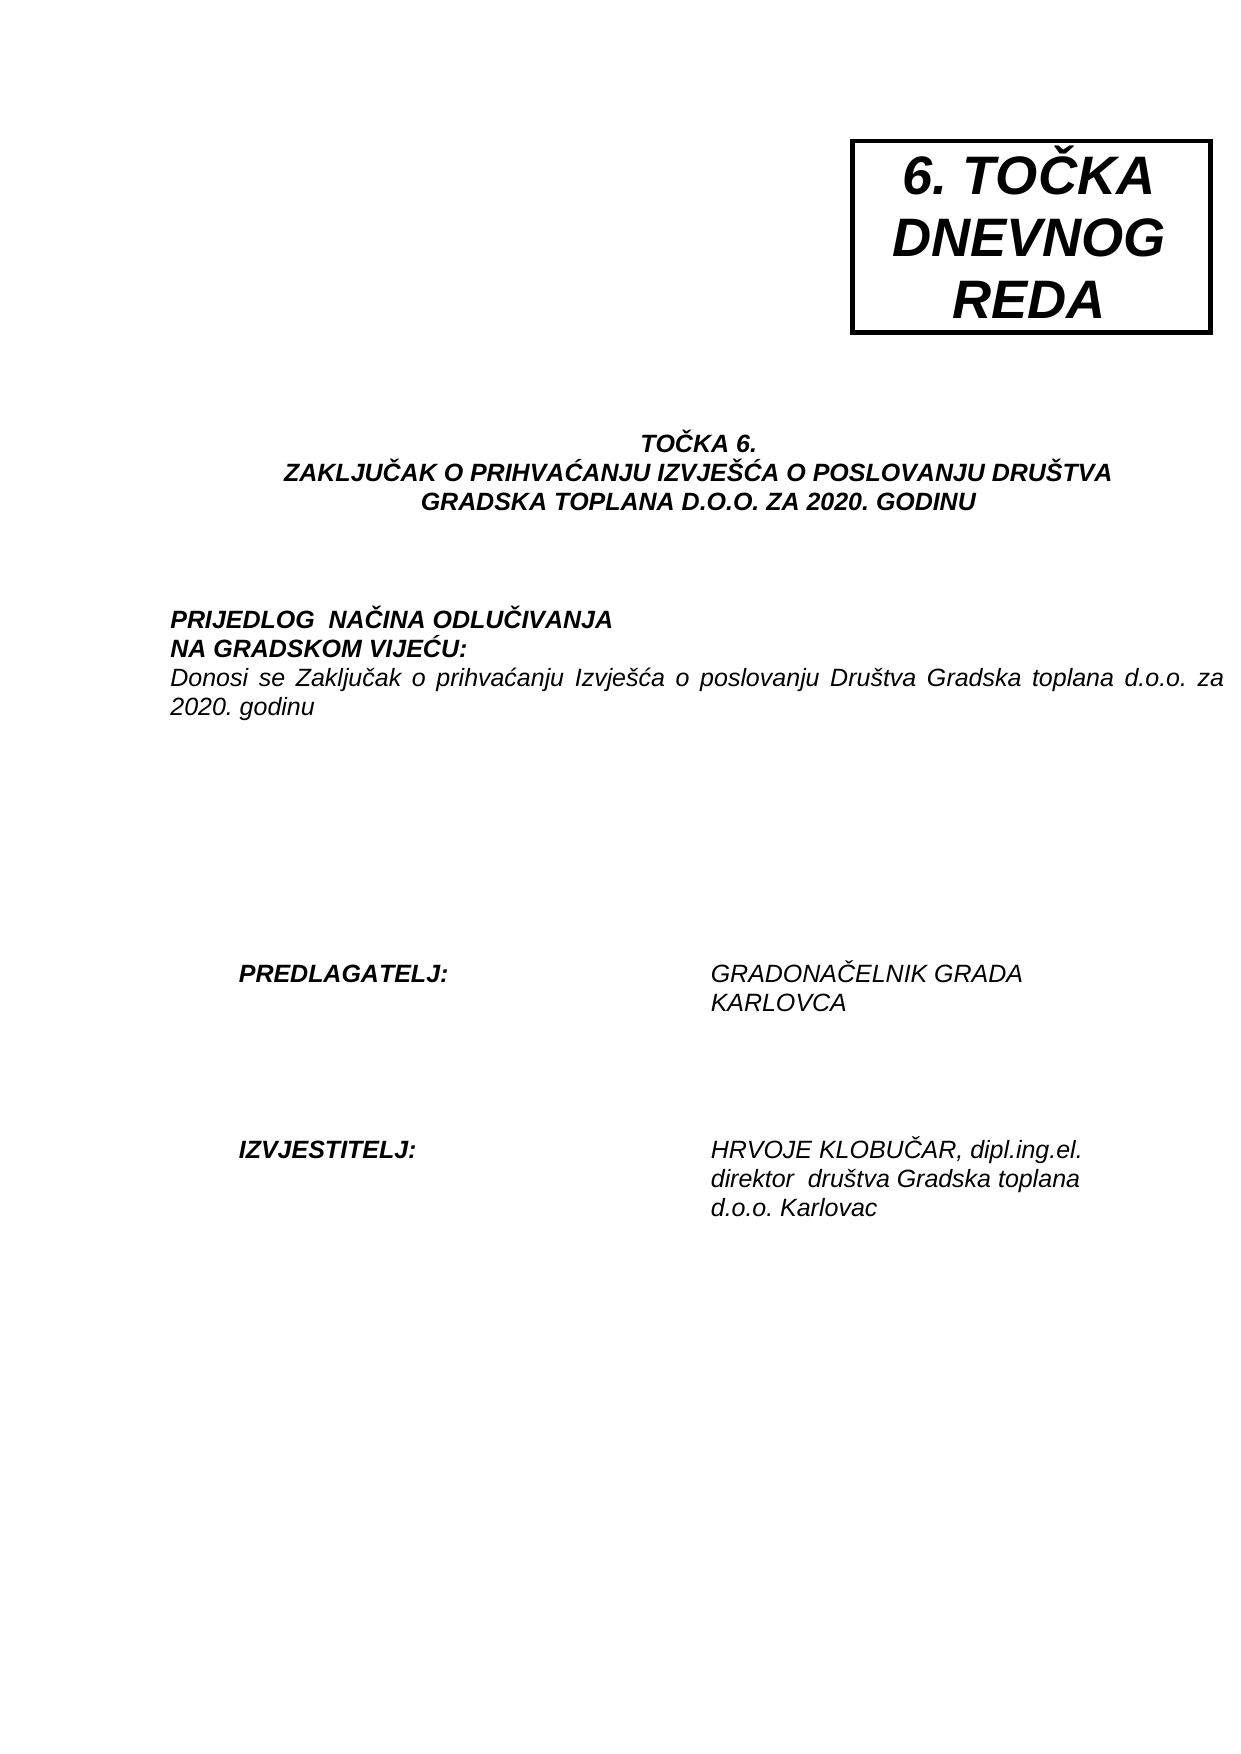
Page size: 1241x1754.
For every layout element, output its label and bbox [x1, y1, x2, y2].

table_cell [148, 94, 1240, 1623]
